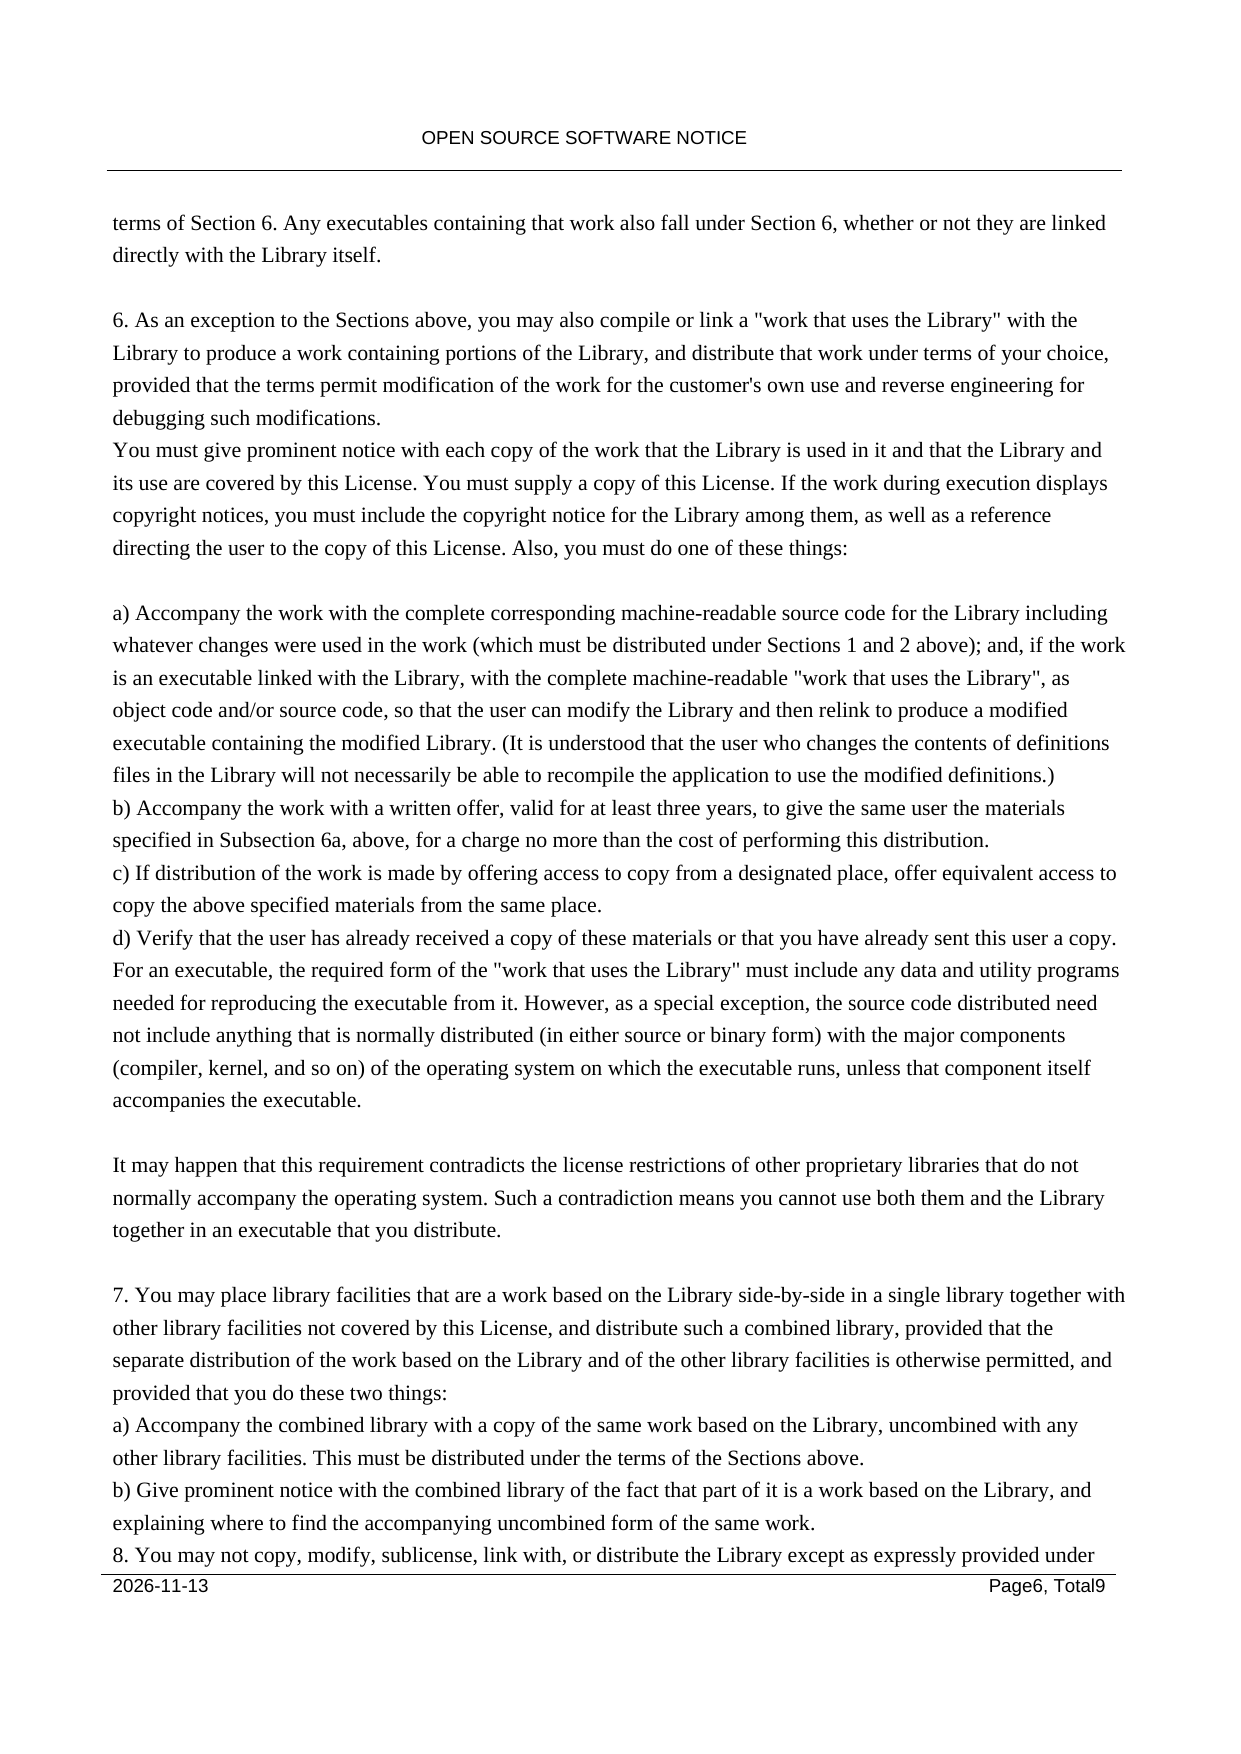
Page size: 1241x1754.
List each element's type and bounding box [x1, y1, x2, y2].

text [112, 206, 1128, 1571]
